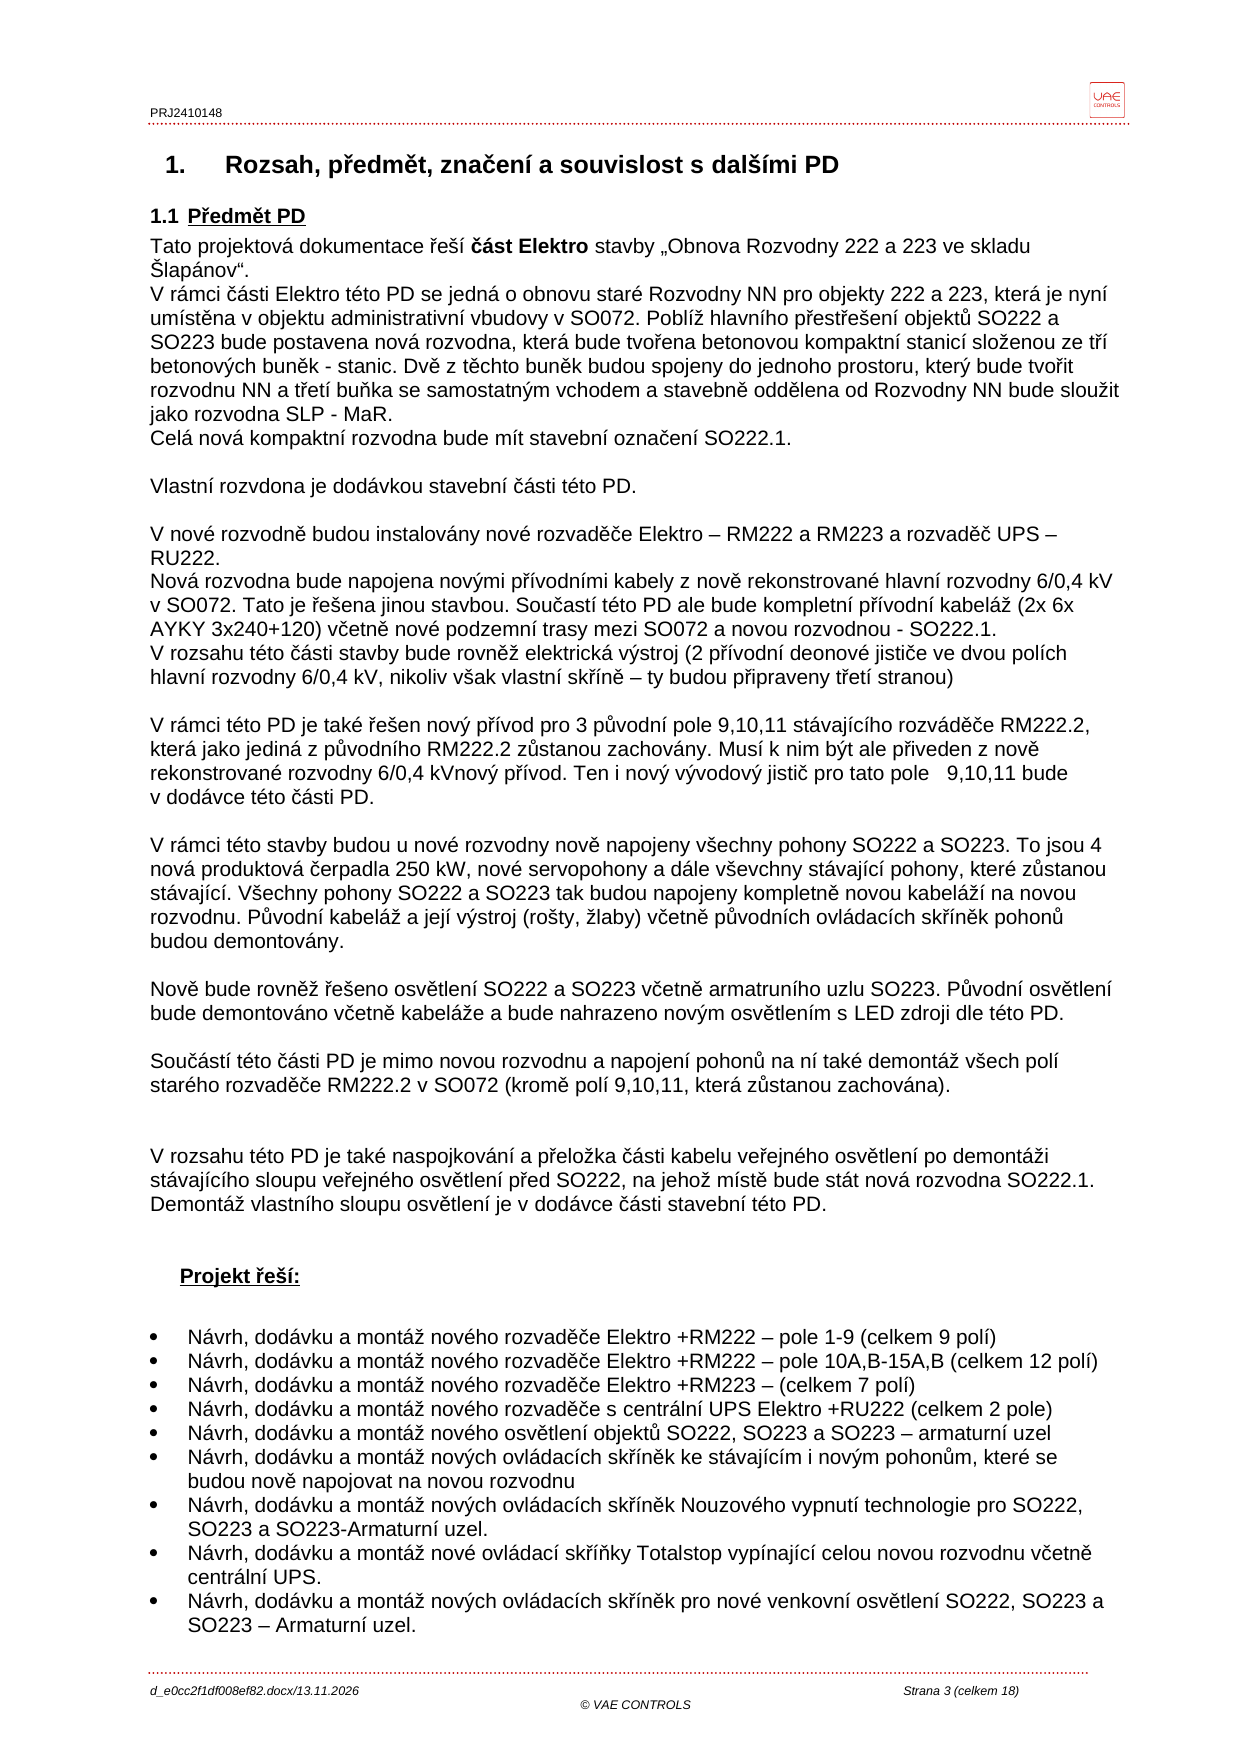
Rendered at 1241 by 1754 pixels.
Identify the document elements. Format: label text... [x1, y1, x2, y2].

text V rámci této PD je také řešen nový přívod pro 3 původní pole 9,10,11 stávajícího rozváděče RM222.2, která jako jediná z původního RM222.2 zůstanou zachovány. Musí k nim být ale přiveden z nově rekonstrované rozvodny 6/0,4 kVnový přívod. Ten i nový vývodový jistič pro tato pole 9,10,11 bude v dodávce této části PD. [150, 713, 1122, 809]
list Návrh, dodávku a montáž nové ovládací skříňky Totalstop vypínající celou novou rozvodnu včetně centrální UPS. [150, 1541, 1122, 1589]
list Návrh, dodávku a montáž nových ovládacích skříněk ke stávajícím i novým pohonům, které se budou nově napojovat na novou rozvodnu [150, 1445, 1122, 1493]
subtitle Předmět PD [150, 204, 1122, 228]
text Vlastní rozvdona je dodávkou stavební části této PD. [150, 473, 1122, 497]
list Návrh, dodávku a montáž nových ovládacích skříněk pro nové venkovní osvětlení SO222, SO223 a SO223 – Armaturní uzel. [150, 1589, 1122, 1637]
list Návrh, dodávku a montáž nového rozvaděče s centrální UPS Elektro +RU222 (celkem 2 pole) [150, 1397, 1122, 1421]
text V rámci této stavby budou u nové rozvodny nově napojeny všechny pohony SO222 a SO223. To jsou 4 nová produktová čerpadla 250 kW, nové servopohony a dále vševchny stávající pohony, které zůstanou stávající. Všechny pohony SO222 a SO223 tak budou napojeny kompletně novou kabeláží na novou rozvodnu. Původní kabeláž a její výstroj (rošty, žlaby) včetně původních ovládacích skříněk pohonů budou demontovány. [150, 833, 1122, 953]
text V rámci části Elektro této PD se jedná o obnovu staré Rozvodny NN pro objekty 222 a 223, která je nyní umístěna v objektu administrativní vbudovy v SO072. Poblíž hlavního přestřešení objektů SO222 a SO223 bude postavena nová rozvodna, která bude tvořena betonovou kompaktní stanicí složenou ze tří betonových buněk - stanic. Dvě z těchto buněk budou spojeny do jednoho prostoru, který bude tvořit rozvodnu NN a třetí buňka se samostatným vchodem a stavebně oddělena od Rozvodny NN bude sloužit jako rozvodna SLP - MaR. [150, 282, 1122, 426]
list Návrh, dodávku a montáž nového rozvaděče Elektro +RM222 – pole 10A,B-15A,B (celkem 12 polí) [150, 1349, 1122, 1373]
list Návrh, dodávku a montáž nového rozvaděče Elektro +RM222 – pole 1-9 (celkem 9 polí) [150, 1324, 1122, 1349]
text Demontáž vlastního sloupu osvětlení je v dodávce části stavební této PD. [150, 1192, 1122, 1216]
text Nová rozvodna bude napojena novými přívodními kabely z nově rekonstrované hlavní rozvodny 6/0,4 kV v SO072. Tato je řešena jinou stavbou. Součastí této PD ale bude kompletní přívodní kabeláž (2x 6x AYKY 3x240+120) včetně nové podzemní trasy mezi SO072 a novou rozvodnou - SO222.1. [150, 569, 1122, 641]
subtitle Rozsah, předmět, značení a souvislost s dalšími PD [165, 150, 1122, 179]
list Návrh, dodávku a montáž nového osvětlení objektů SO222, SO223 a SO223 – armaturní uzel [150, 1421, 1122, 1445]
text Součástí této části PD je mimo novou rozvodnu a napojení pohonů na ní také demontáž všech polí starého rozvaděče RM222.2 v SO072 (kromě polí 9,10,11, která zůstanou zachována). [150, 1048, 1122, 1096]
text Celá nová kompaktní rozvodna bude mít stavební označení SO222.1. [150, 426, 1122, 449]
text V rozsahu této části stavby bude rovněž elektrická výstroj (2 přívodní deonové jističe ve dvou polích hlavní rozvodny 6/0,4 kV, nikoliv však vlastní skříně – ty budou připraveny třetí stranou) [150, 641, 1122, 689]
list Návrh, dodávku a montáž nového rozvaděče Elektro +RM223 – (celkem 7 polí) [150, 1373, 1122, 1397]
picture [1089, 82, 1125, 118]
text Projekt řeší: [179, 1264, 1122, 1288]
text Nově bude rovněž řešeno osvětlení SO222 a SO223 včetně armatruního uzlu SO223. Původní osvětlení bude demontováno včetně kabeláže a bude nahrazeno novým osvětlením s LED zdroji dle této PD. [150, 977, 1122, 1024]
text Tato projektová dokumentace řeší část Elektro stavby „Obnova Rozvodny 222 a 223 ve skladu Šlapánov“. [150, 234, 1122, 282]
list Návrh, dodávku a montáž nových ovládacích skříněk Nouzového vypnutí technologie pro SO222, SO223 a SO223-Armaturní uzel. [150, 1493, 1122, 1541]
text V nové rozvodně budou instalovány nové rozvaděče Elektro – RM222 a RM223 a rozvaděč UPS – RU222. [150, 521, 1122, 569]
text V rozsahu této PD je také naspojkování a přeložka části kabelu veřejného osvětlení po demontáži stávajícího sloupu veřejného osvětlení před SO222, na jehož místě bude stát nová rozvodna SO222.1. [150, 1144, 1122, 1192]
